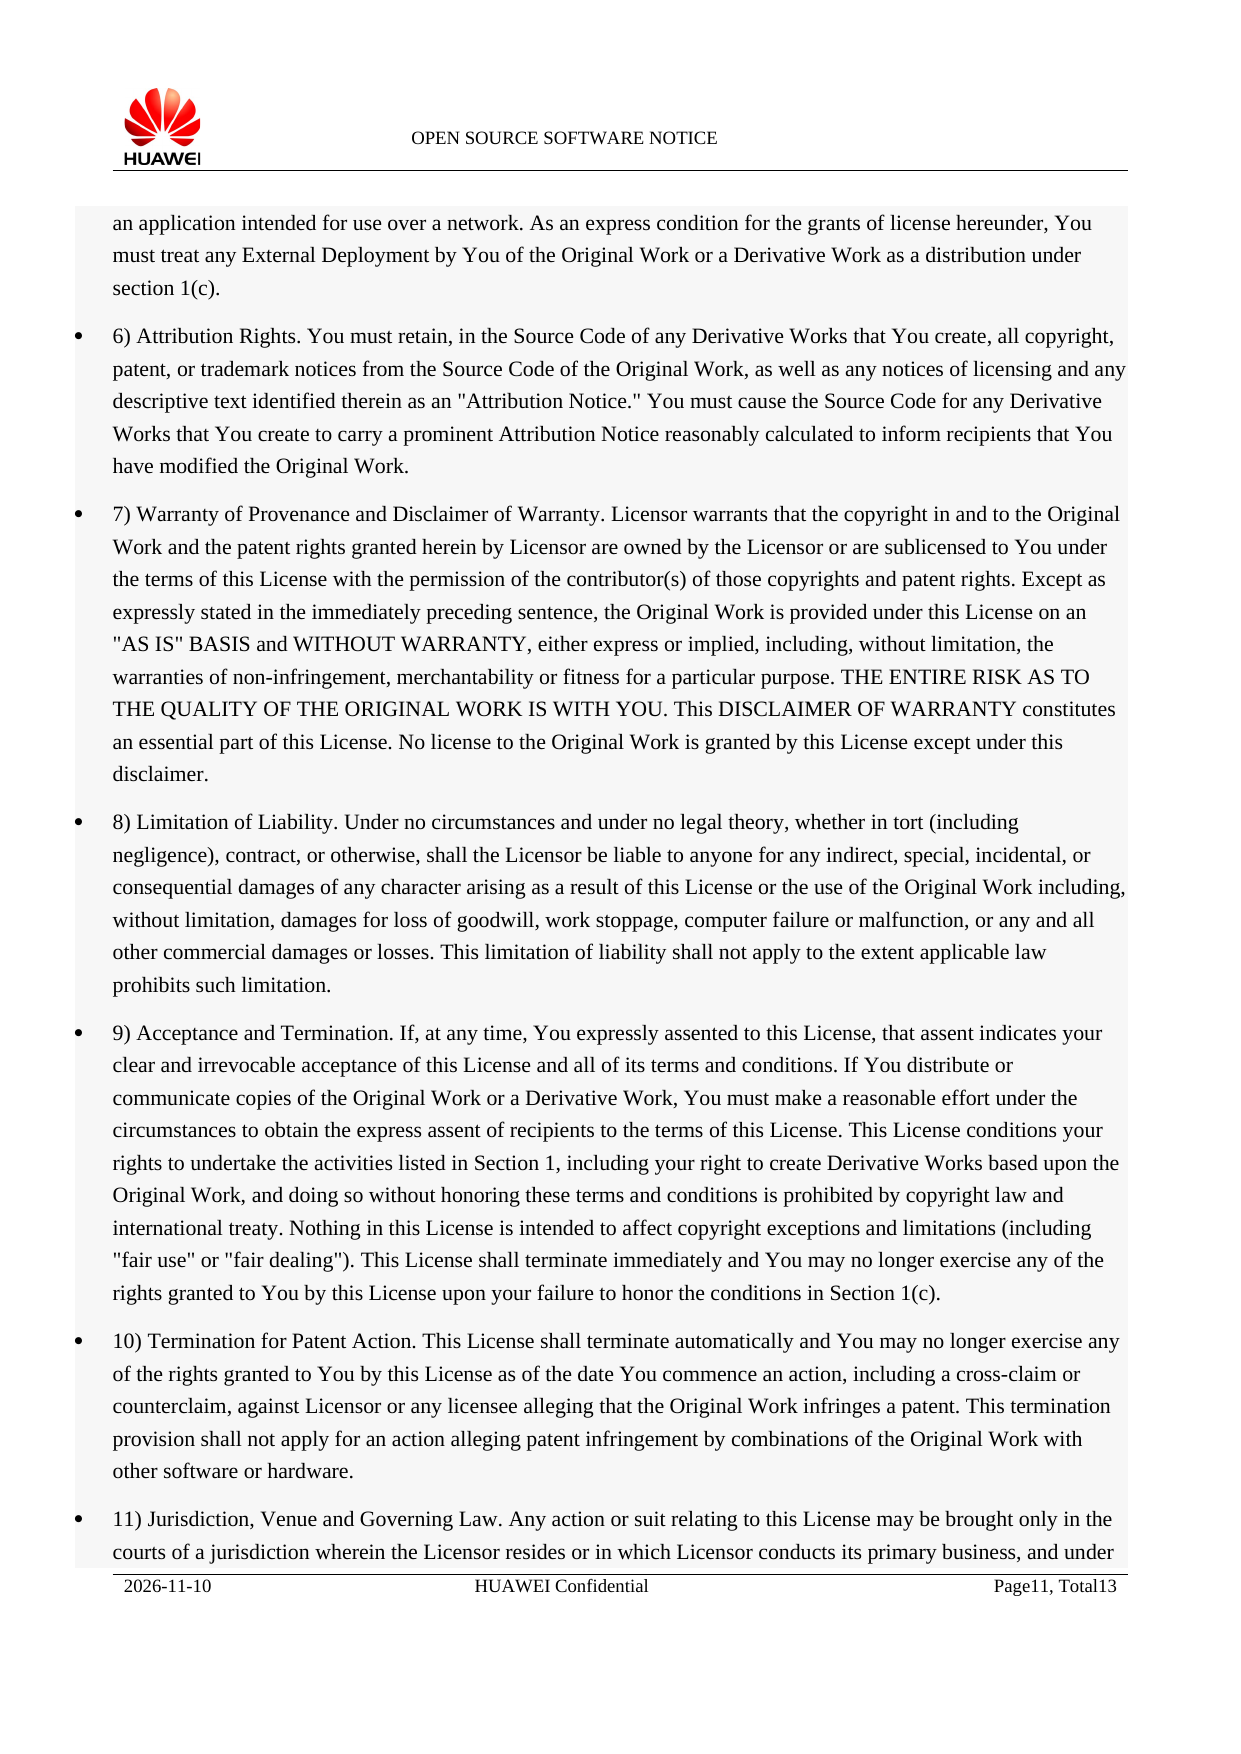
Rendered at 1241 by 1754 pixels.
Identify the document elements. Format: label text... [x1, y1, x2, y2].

list 9) Acceptance and Termination. If, at any time, You expressly assented to this License, that assent indicates your clear and irrevocable acceptance of this License and all of its terms and conditions. If You distribute or communicate copies of the Original Work or a Derivative Work, You must make a reasonable effort under the circumstances to obtain the express assent of recipients to the terms of this License. This License conditions your rights to undertake the activities listed in Section 1, including your right to create Derivative Works based upon the Original Work, and doing so without honoring these terms and conditions is prohibited by copyright law and international treaty. Nothing in this License is intended to affect copyright exceptions and limitations (including "fair use" or "fair dealing"). This License shall terminate immediately and You may no longer exercise any of the rights granted to You by this License upon your failure to honor the conditions in Section 1(c). [75, 1016, 1128, 1309]
picture [124, 88, 201, 165]
list 6) Attribution Rights. You must retain, in the Source Code of any Derivative Works that You create, all copyright, patent, or trademark notices from the Source Code of the Original Work, as well as any notices of licensing and any descriptive text identified therein as an "Attribution Notice." You must cause the Source Code for any Derivative Works that You create to carry a prominent Attribution Notice reasonably calculated to inform recipients that You have modified the Original Work. [75, 319, 1128, 482]
list 7) Warranty of Provenance and Disclaimer of Warranty. Licensor warrants that the copyright in and to the Original Work and the patent rights granted herein by Licensor are owned by the Licensor or are sublicensed to You under the terms of this License with the permission of the contributor(s) of those copyrights and patent rights. Except as expressly stated in the immediately preceding sentence, the Original Work is provided under this License on an "AS IS" BASIS and WITHOUT WARRANTY, either express or implied, including, without limitation, the warranties of non-infringement, merchantability or fitness for a particular purpose. THE ENTIRE RISK AS TO THE QUALITY OF THE ORIGINAL WORK IS WITH YOU. This DISCLAIMER OF WARRANTY constitutes an essential part of this License. No license to the Original Work is granted by this License except under this disclaimer. [75, 498, 1128, 790]
list 8) Limitation of Liability. Under no circumstances and under no legal theory, whether in tort (including negligence), contract, or otherwise, shall the Licensor be liable to anyone for any indirect, special, incidental, or consequential damages of any character arising as a result of this License or the use of the Original Work including, without limitation, damages for loss of goodwill, work stoppage, computer failure or malfunction, or any and all other commercial damages or losses. This limitation of liability shall not apply to the extent applicable law prohibits such limitation. [75, 806, 1128, 1001]
list 10) Termination for Patent Action. This License shall terminate automatically and You may no longer exercise any of the rights granted to You by this License as of the date You commence an action, including a cross-claim or counterclaim, against Licensor or any licensee alleging that the Original Work infringes a patent. This termination provision shall not apply for an action alleging patent infringement by combinations of the Original Work with other software or hardware. [75, 1324, 1128, 1487]
